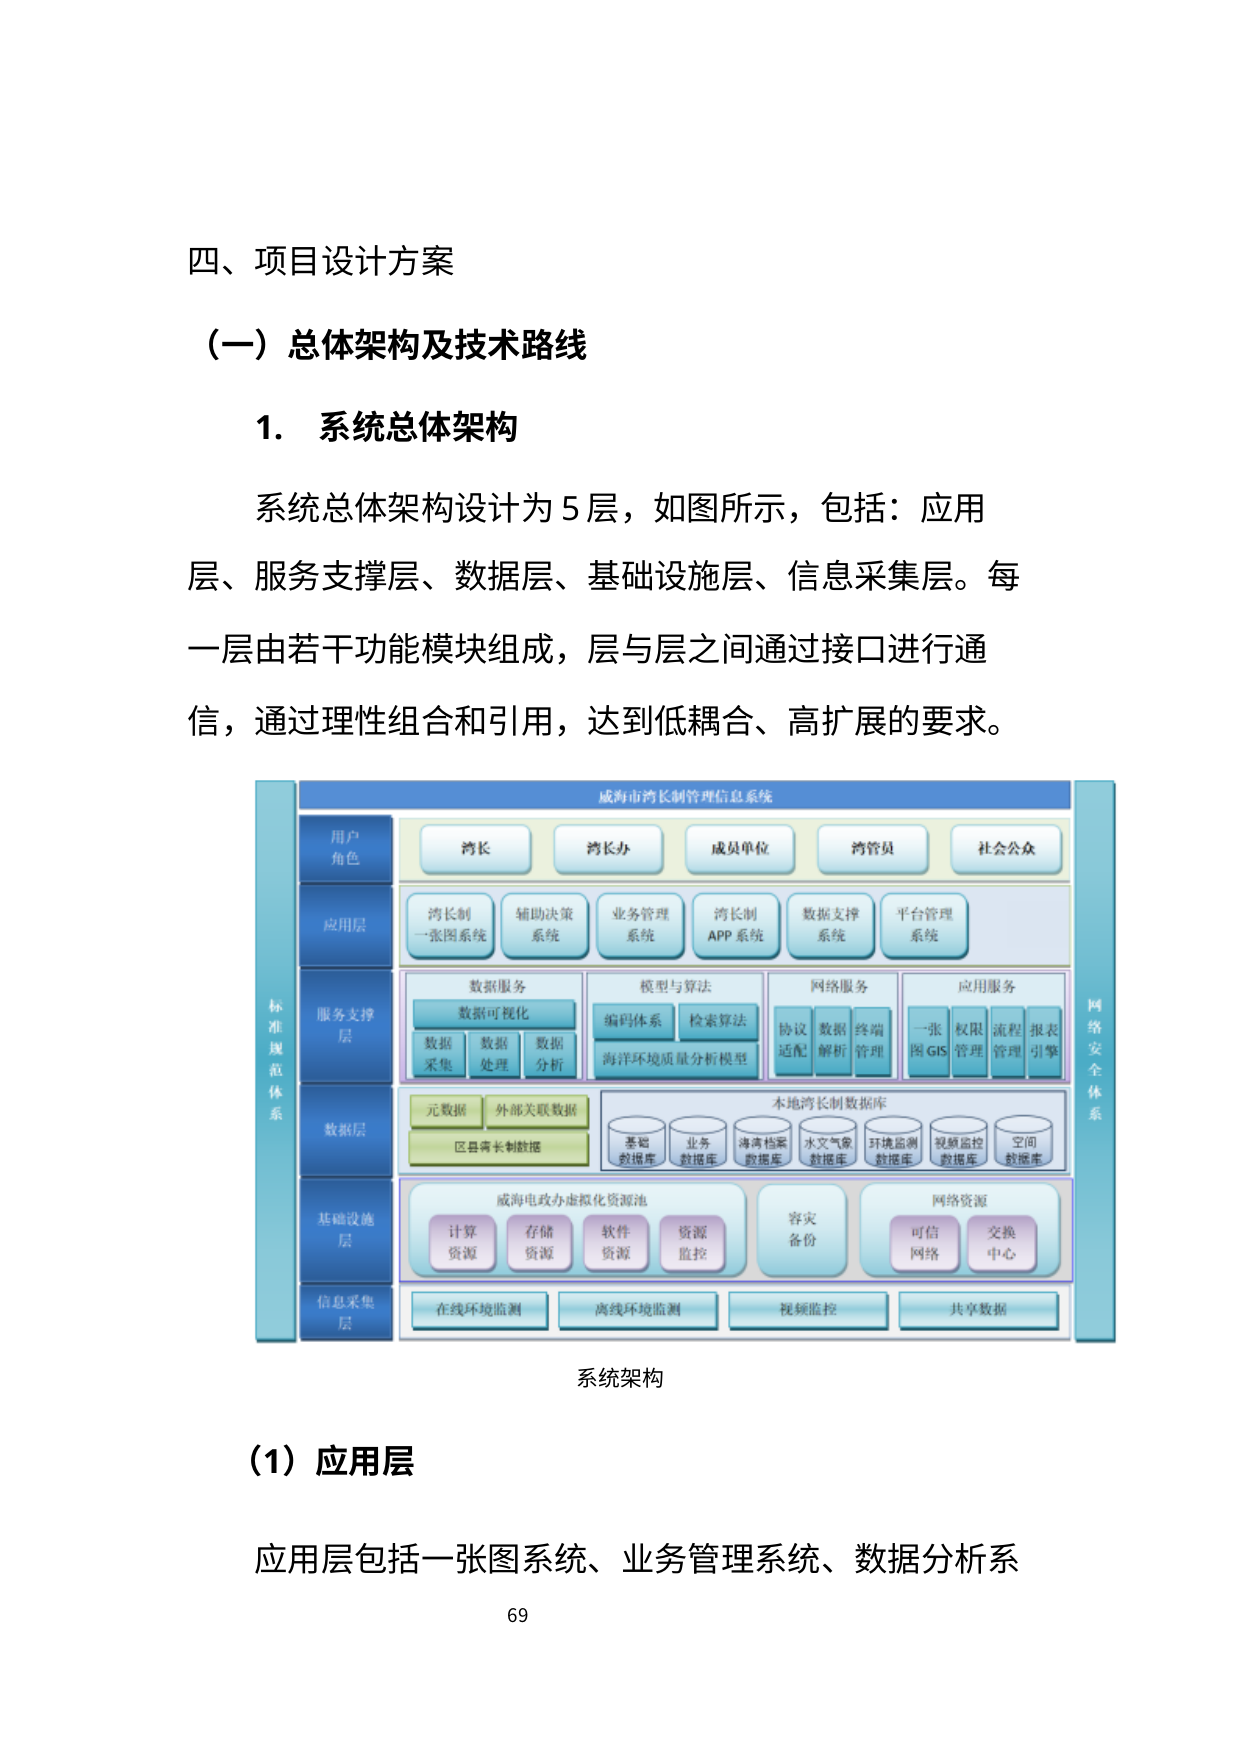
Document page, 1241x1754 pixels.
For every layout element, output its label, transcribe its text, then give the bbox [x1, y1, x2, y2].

subtitle 应用层 [187, 1437, 1053, 1483]
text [187, 1536, 1053, 1581]
subtitle 系统总体架构 [187, 404, 1053, 449]
subtitle 总体架构及技术路线 [187, 319, 1053, 367]
picture [254, 780, 1119, 1345]
subtitle 项目设计方案 [187, 234, 1053, 283]
text 系统总体架构设计为5层，如图所示，包括：应用层、服务支撑层、数据层、基础设施层、信息采集层。每一层由若干功能模块组成，层与层之间通过接口进行通信，通过理性组合和引用，达到低耦合、高扩展的要求。 [187, 485, 1053, 743]
